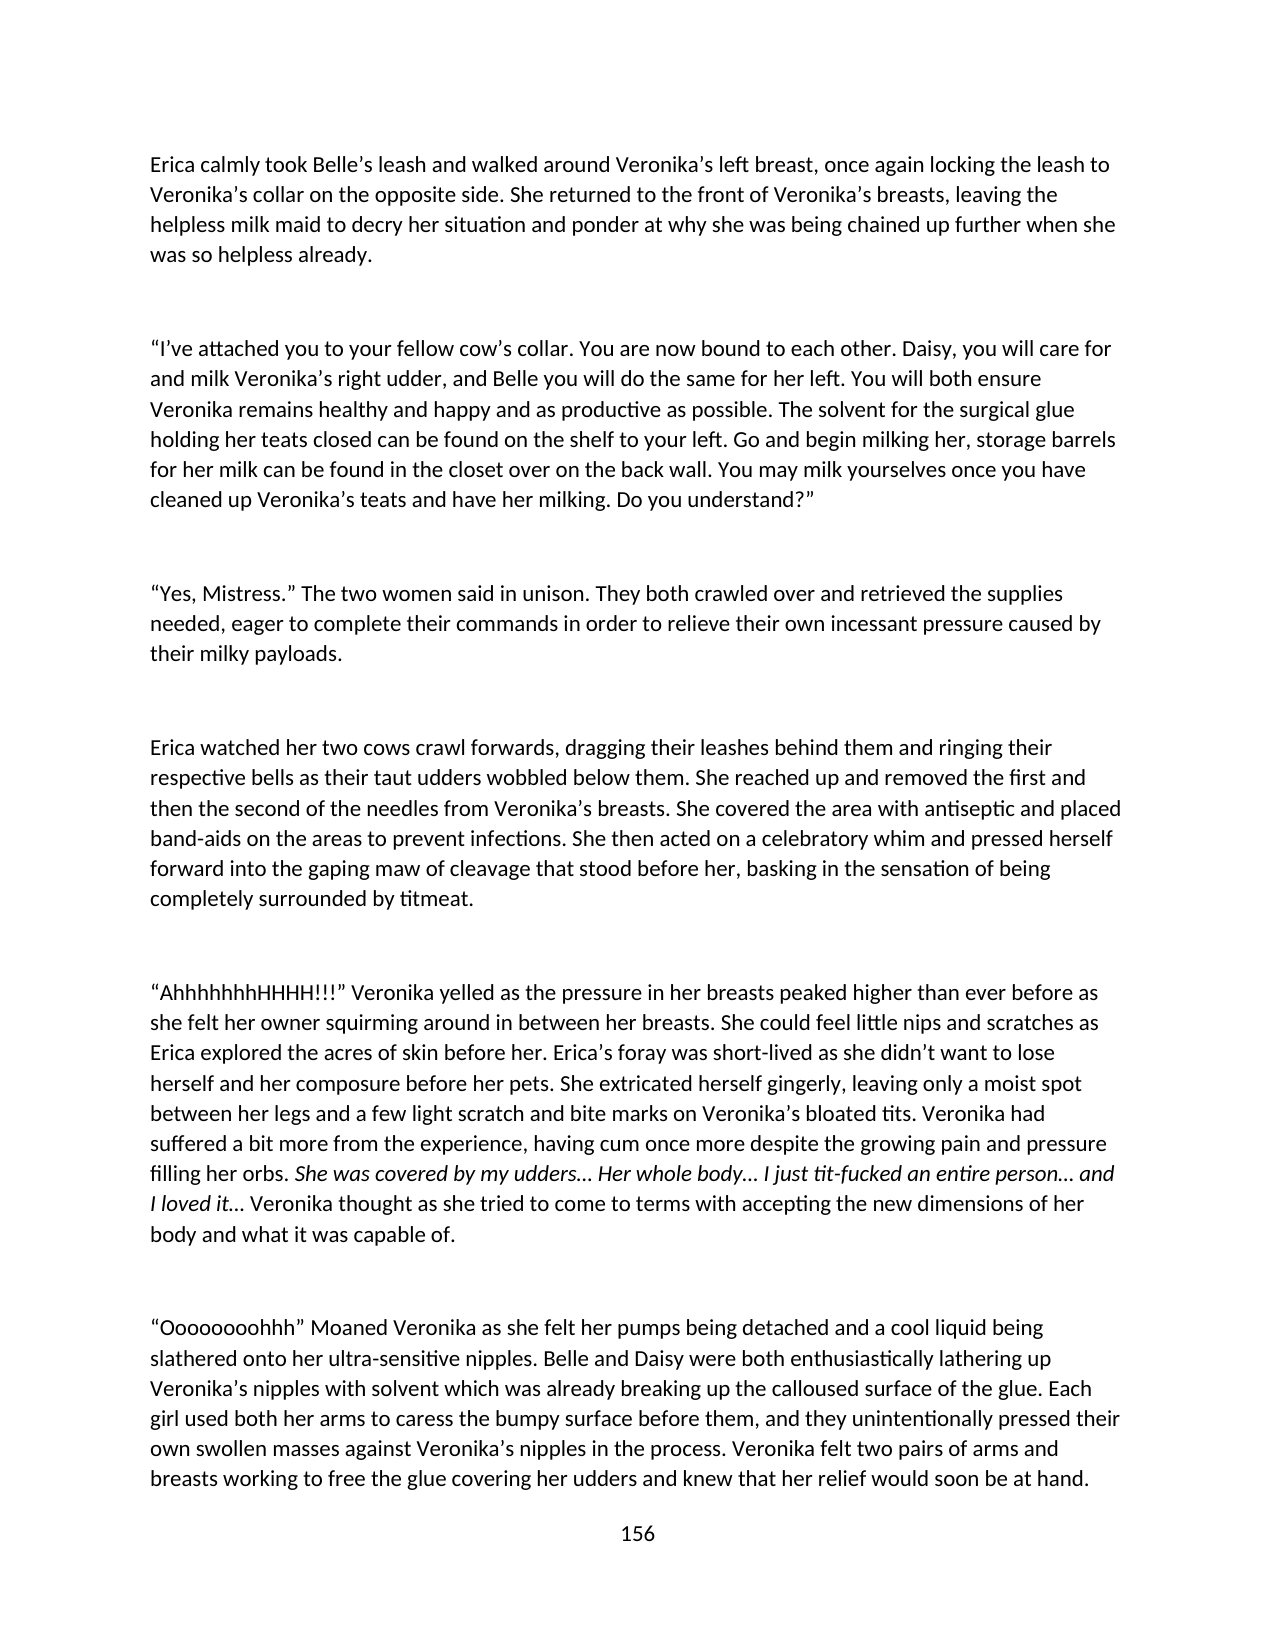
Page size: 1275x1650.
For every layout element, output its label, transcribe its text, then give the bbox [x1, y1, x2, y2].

text Erica watched her two cows crawl forwards, dragging their leashes behind them and ringing their respective bells as their taut udders wobbled below them. She reached up and removed the first and then the second of the needles from Veronika’s breasts. She covered the area with antiseptic and placed band-aids on the areas to prevent infections. She then acted on a celebratory whim and pressed herself forward into the gaping maw of cleavage that stood before her, basking in the sensation of being completely surrounded by titmeat. [150, 733, 1125, 912]
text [150, 1313, 1125, 1493]
text Erica calmly took Belle’s leash and walked around Veronika’s left breast, once again locking the leash to Veronika’s collar on the opposite side. She returned to the front of Veronika’s breasts, leaving the helpless milk maid to decry her situation and ponder at why she was being chained up further when she was so helpless already. [150, 150, 1125, 269]
text “Yes, Mistress.” The two women said in unison. They both crawled over and retrieved the supplies needed, eager to complete their commands in order to relieve their own incessant pressure caused by their milky payloads. [150, 579, 1125, 668]
text “I’ve attached you to your fellow cow’s collar. You are now bound to each other. Daisy, you will care for and milk Veronika’s right udder, and Belle you will do the same for her left. You will both ensure Veronika remains healthy and happy and as productive as possible. The solvent for the surgical glue holding her teats closed can be found on the shelf to your left. Go and begin milking her, storage barrels for her milk can be found in the closet over on the back wall. You may milk yourselves once you have cleaned up Veronika’s teats and have her milking. Do you understand?” [150, 334, 1125, 513]
text “AhhhhhhhHHHH!!!” Veronika yelled as the pressure in her breasts peaked higher than ever before as she felt her owner squirming around in between her breasts. She could feel little nips and scratches as Erica explored the acres of skin before her. Erica’s foray was short-lived as she didn’t want to lose herself and her composure before her pets. She extricated herself gingerly, leaving only a moist spot between her legs and a few light scratch and bite marks on Veronika’s bloated tits. Veronika had suffered a bit more from the experience, having cum once more despite the growing pain and pressure filling her orbs. She was covered by my udders… Her whole body… I just tit-fucked an entire person… and I loved it… Veronika thought as she tried to come to terms with accepting the new dimensions of her body and what it was capable of. [150, 978, 1125, 1248]
